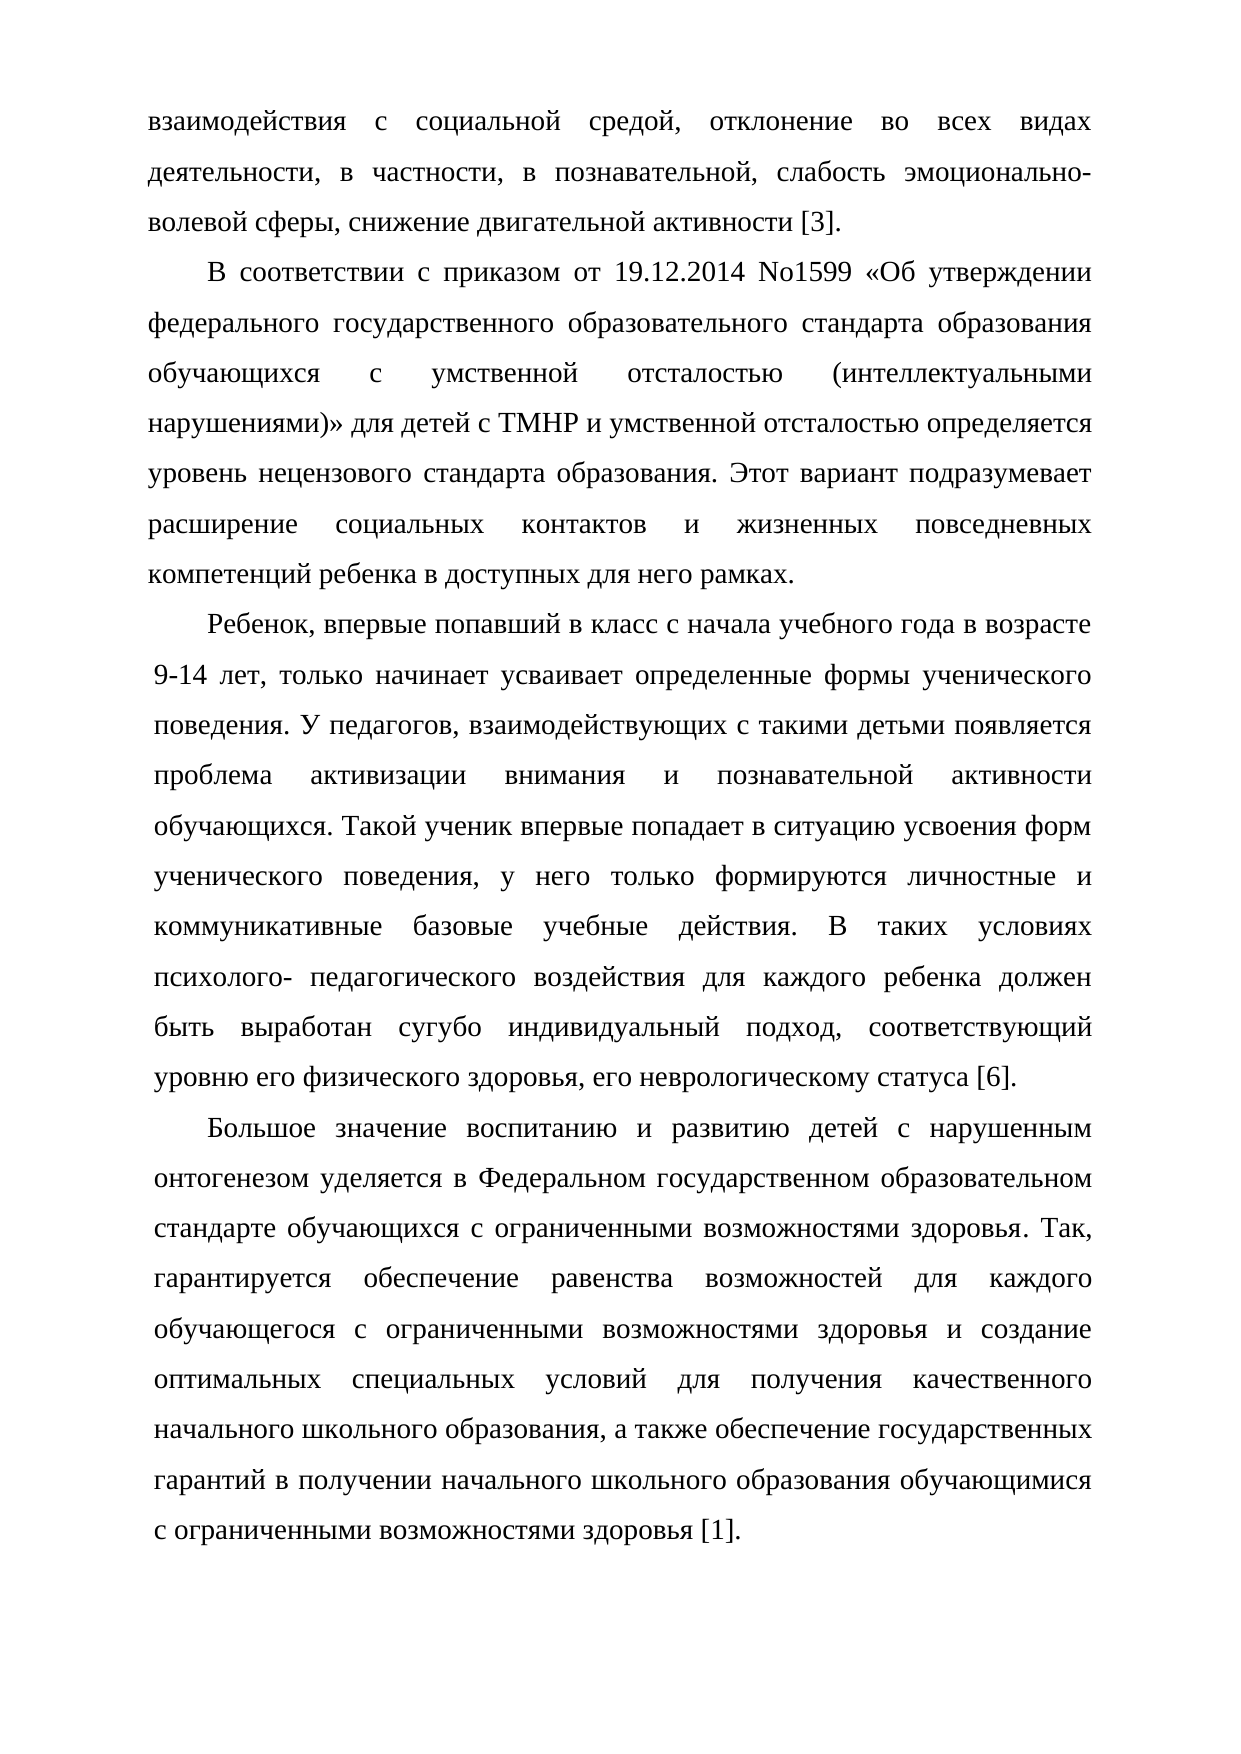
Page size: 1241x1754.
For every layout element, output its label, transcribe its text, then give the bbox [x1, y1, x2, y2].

text В соответствии с приказом от 19.12.2014 No1599 «Об утверждении федерального государственного образовательного стандарта образования обучающихся с умственной отсталостью (интеллектуальными нарушениями)» для детей с ТМНР и умственной отсталостью определяется уровень нецензового стандарта образования. Этот вариант подразумевает расширение социальных контактов и жизненных повседневных компетенций ребенка в доступных для него рамках. [148, 254, 1093, 590]
text Большое значение воспитанию и развитию детей с нарушенным онтогенезом уделяется в Федеральном государственном образовательном стандарте обучающихся с ограниченными возможностями здоровья. Так, гарантируется обеспечение равенства возможностей для каждого обучающегося с ограниченными возможностями здоровья и создание оптимальных специальных условий для получения качественного начального школьного образования, а также обеспечение государственных гарантий в получении начального школьного образования обучающимися с ограниченными возможностями здоровья [1]. [154, 1110, 1093, 1546]
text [148, 103, 1093, 238]
text Ребенок, впервые попавший в класс с начала учебного года в возрасте 9-14 лет, только начинает усваивает определенные формы ученического поведения. У педагогов, взаимодействующих с такими детьми появляется проблема активизации внимания и познавательной активности обучающихся. Такой ученик впервые попадает в ситуацию усвоения форм ученического поведения, у него только формируются личностные и коммуникативные базовые учебные действия. В таких условиях психолого- педагогического воздействия для каждого ребенка должен быть выработан сугубо индивидуальный подход, соответствующий уровню его физического здоровья, его неврологическому статуса [6]. [154, 607, 1093, 1093]
